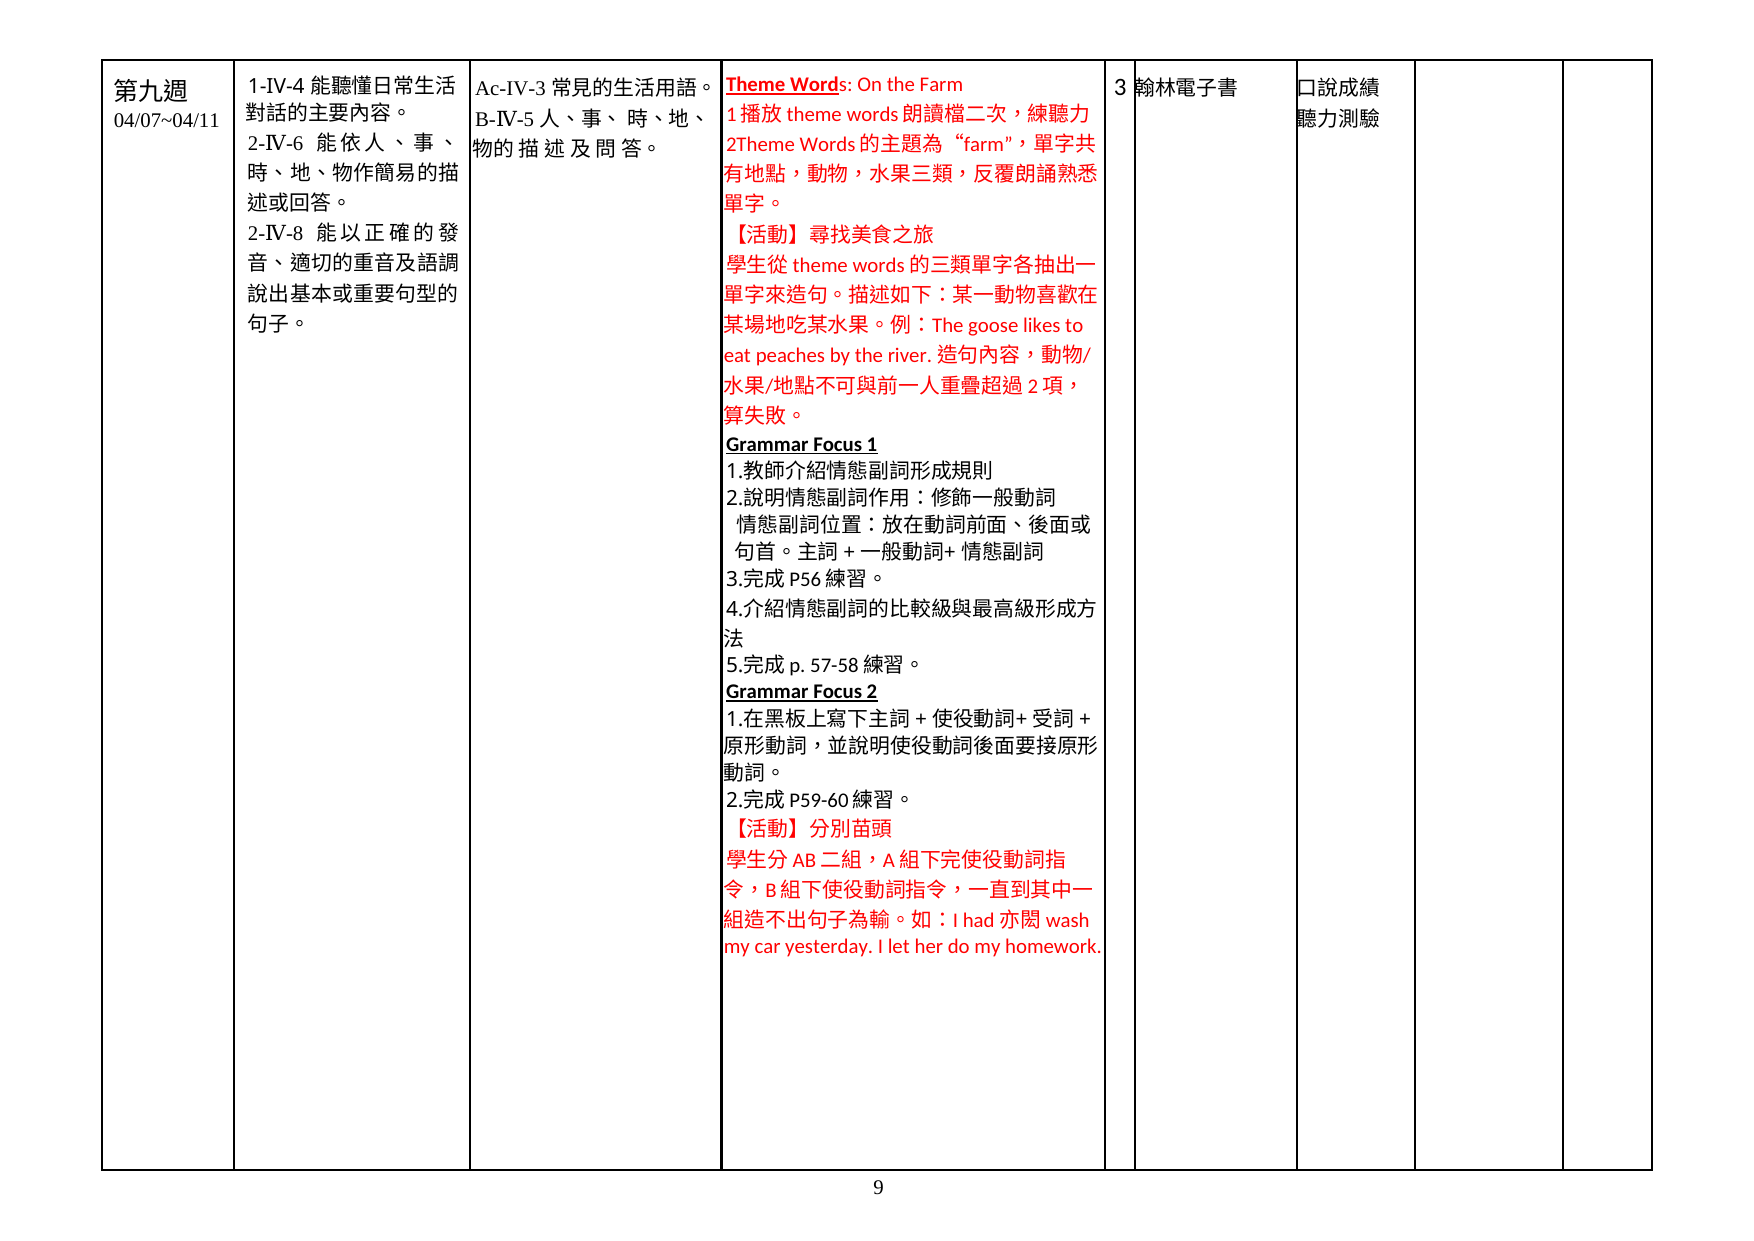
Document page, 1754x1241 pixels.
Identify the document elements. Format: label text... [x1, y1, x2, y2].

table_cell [723, 61, 1104, 1168]
table_cell [1416, 61, 1562, 1168]
table_cell [1564, 61, 1651, 1168]
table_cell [471, 61, 720, 1168]
table_cell 3 [1106, 61, 1134, 1168]
table_cell 口說成績 聽力測驗 [1298, 61, 1414, 1168]
table_cell 翰林電子書 [1136, 61, 1296, 1168]
table_cell 第九週 04/07~04/11 [103, 61, 233, 1168]
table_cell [235, 61, 469, 1168]
